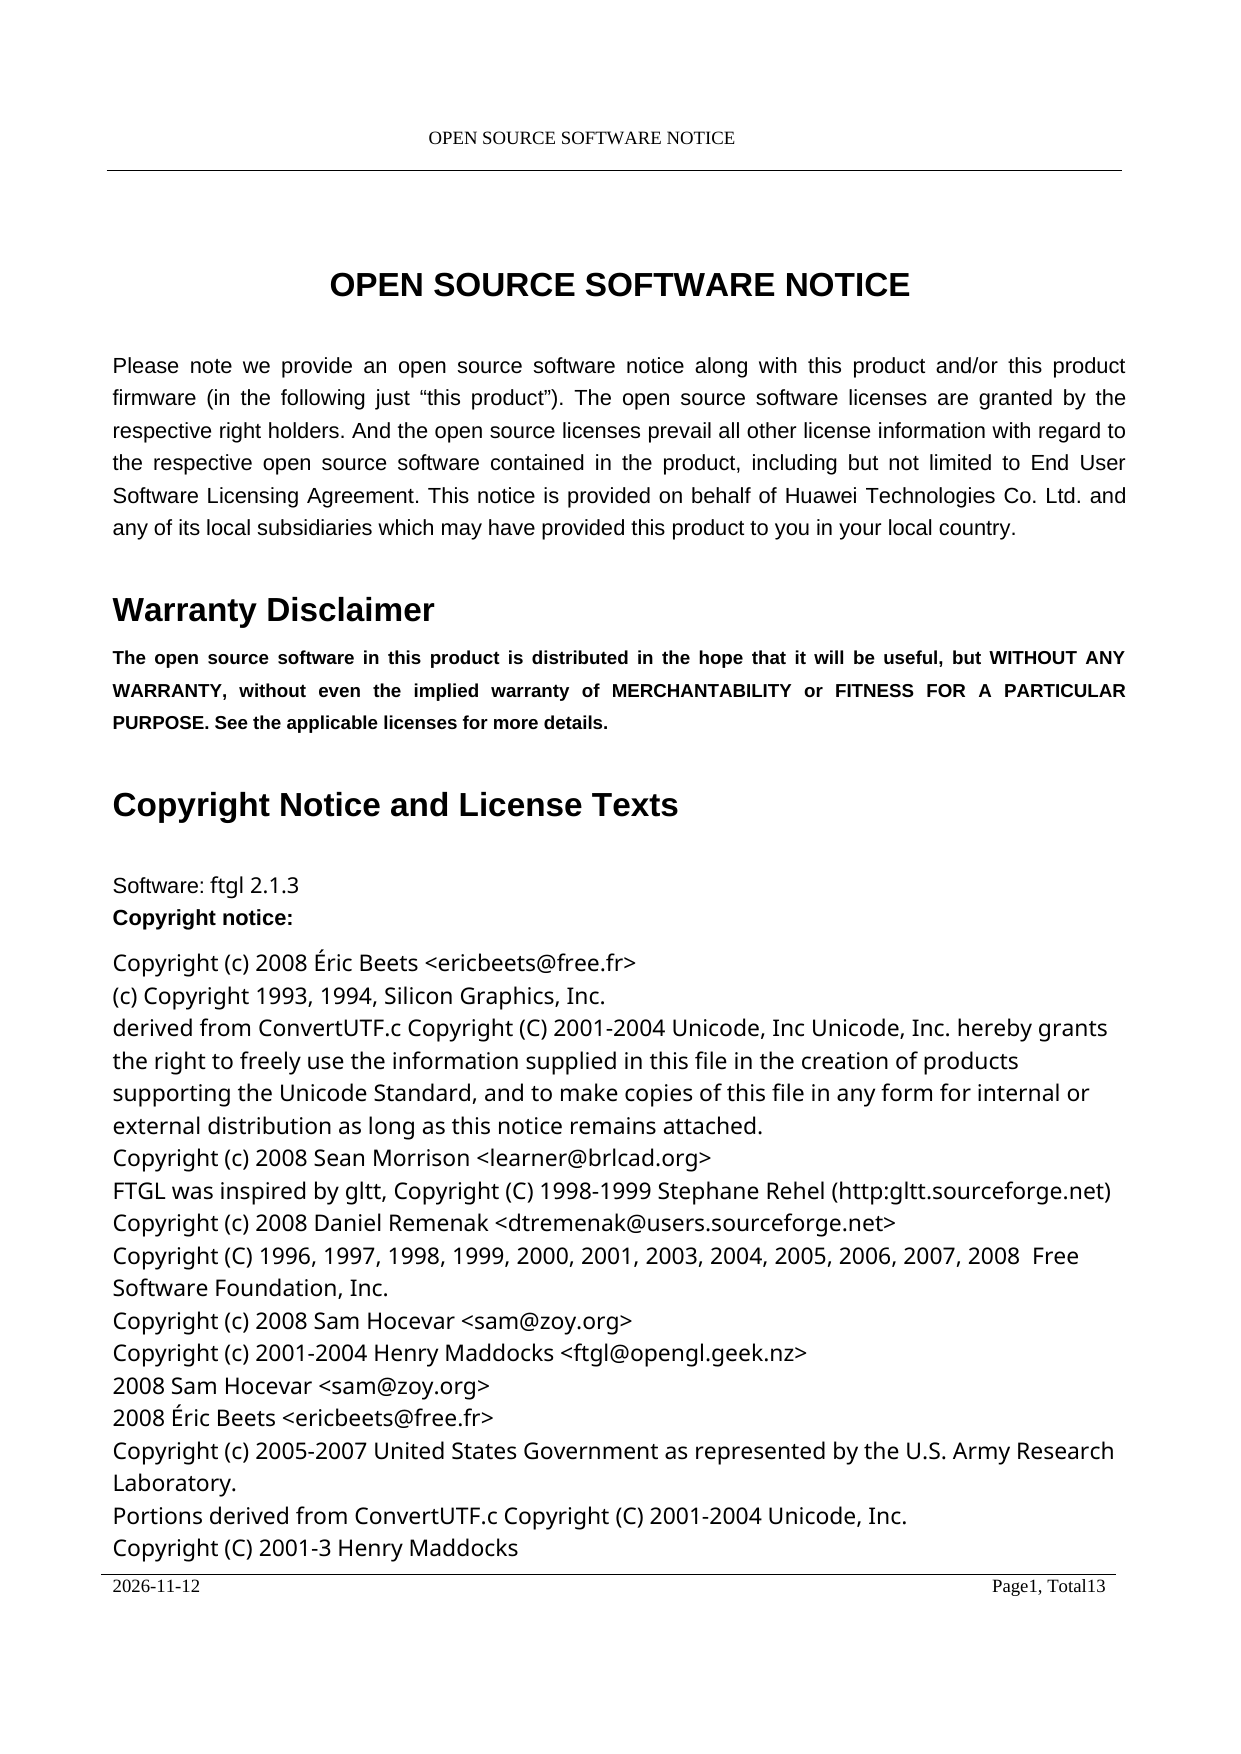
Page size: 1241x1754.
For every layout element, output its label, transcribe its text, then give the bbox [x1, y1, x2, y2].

text The open source software in this product is distributed in the hope that it will be useful, but WITHOUT ANY WARRANTY, without even the implied warranty of MERCHANTABILITY or FITNESS FOR A PARTICULAR PURPOSE. See the applicable licenses for more details. [112, 641, 1128, 739]
text Copyright (c) 2008 Éric Beets <ericbeets@free.fr> [112, 947, 1128, 979]
text Copyright (c) 2008 Daniel Remenak <dtremenak@users.sourceforge.net> [112, 1207, 1128, 1239]
text Copyright Notice and License Texts [112, 771, 1128, 836]
text Copyright (C) 2001-3 Henry Maddocks [112, 1532, 1128, 1564]
text FTGL was inspired by gltt, Copyright (C) 1998-1999 Stephane Rehel (http:gltt.sourceforge.net) [112, 1174, 1128, 1207]
text derived from ConvertUTF.c Copyright (C) 2001-2004 Unicode, Inc Unicode, Inc. hereby grants the right to freely use the information supplied in this file in the creation of products supporting the Unicode Standard, and to make copies of this file in any form for internal or external distribution as long as this notice remains attached. [112, 1012, 1128, 1142]
text Copyright (c) 2005-2007 United States Government as represented by the U.S. Army Research Laboratory. [112, 1434, 1128, 1499]
text OPEN SOURCE SOFTWARE NOTICE [112, 251, 1128, 316]
text Copyright (c) 2008 Sean Morrison <learner@brlcad.org> [112, 1142, 1128, 1174]
text Copyright (c) 2001-2004 Henry Maddocks <ftgl@opengl.geek.nz> [112, 1337, 1128, 1369]
text 2008 Éric Beets <ericbeets@free.fr> [112, 1402, 1128, 1434]
text 2008 Sam Hocevar <sam@zoy.org> [112, 1369, 1128, 1402]
text Copyright (C) 1996, 1997, 1998, 1999, 2000, 2001, 2003, 2004, 2005, 2006, 2007, 2008 Free Software Foundation, Inc. [112, 1239, 1128, 1304]
text Please note we provide an open source software notice along with this product and/or this product firmware (in the following just “this product”). The open source software licenses are granted by the respective right holders. And the open source licenses prevail all other license information with regard to the respective open source software contained in the product, including but not limited to End User Software Licensing Agreement. This notice is provided on behalf of Huawei Technologies Co. Ltd. and any of its local subsidiaries which may have provided this product to you in your local country. [112, 349, 1128, 544]
text (c) Copyright 1993, 1994, Silicon Graphics, Inc. [112, 979, 1128, 1012]
text Copyright notice: [112, 901, 1128, 934]
text Warranty Disclaimer [112, 576, 1128, 641]
text Copyright (c) 2008 Sam Hocevar <sam@zoy.org> [112, 1304, 1128, 1337]
text Software: ftgl 2.1.3 [112, 869, 1128, 901]
text Portions derived from ConvertUTF.c Copyright (C) 2001-2004 Unicode, Inc. [112, 1499, 1128, 1532]
